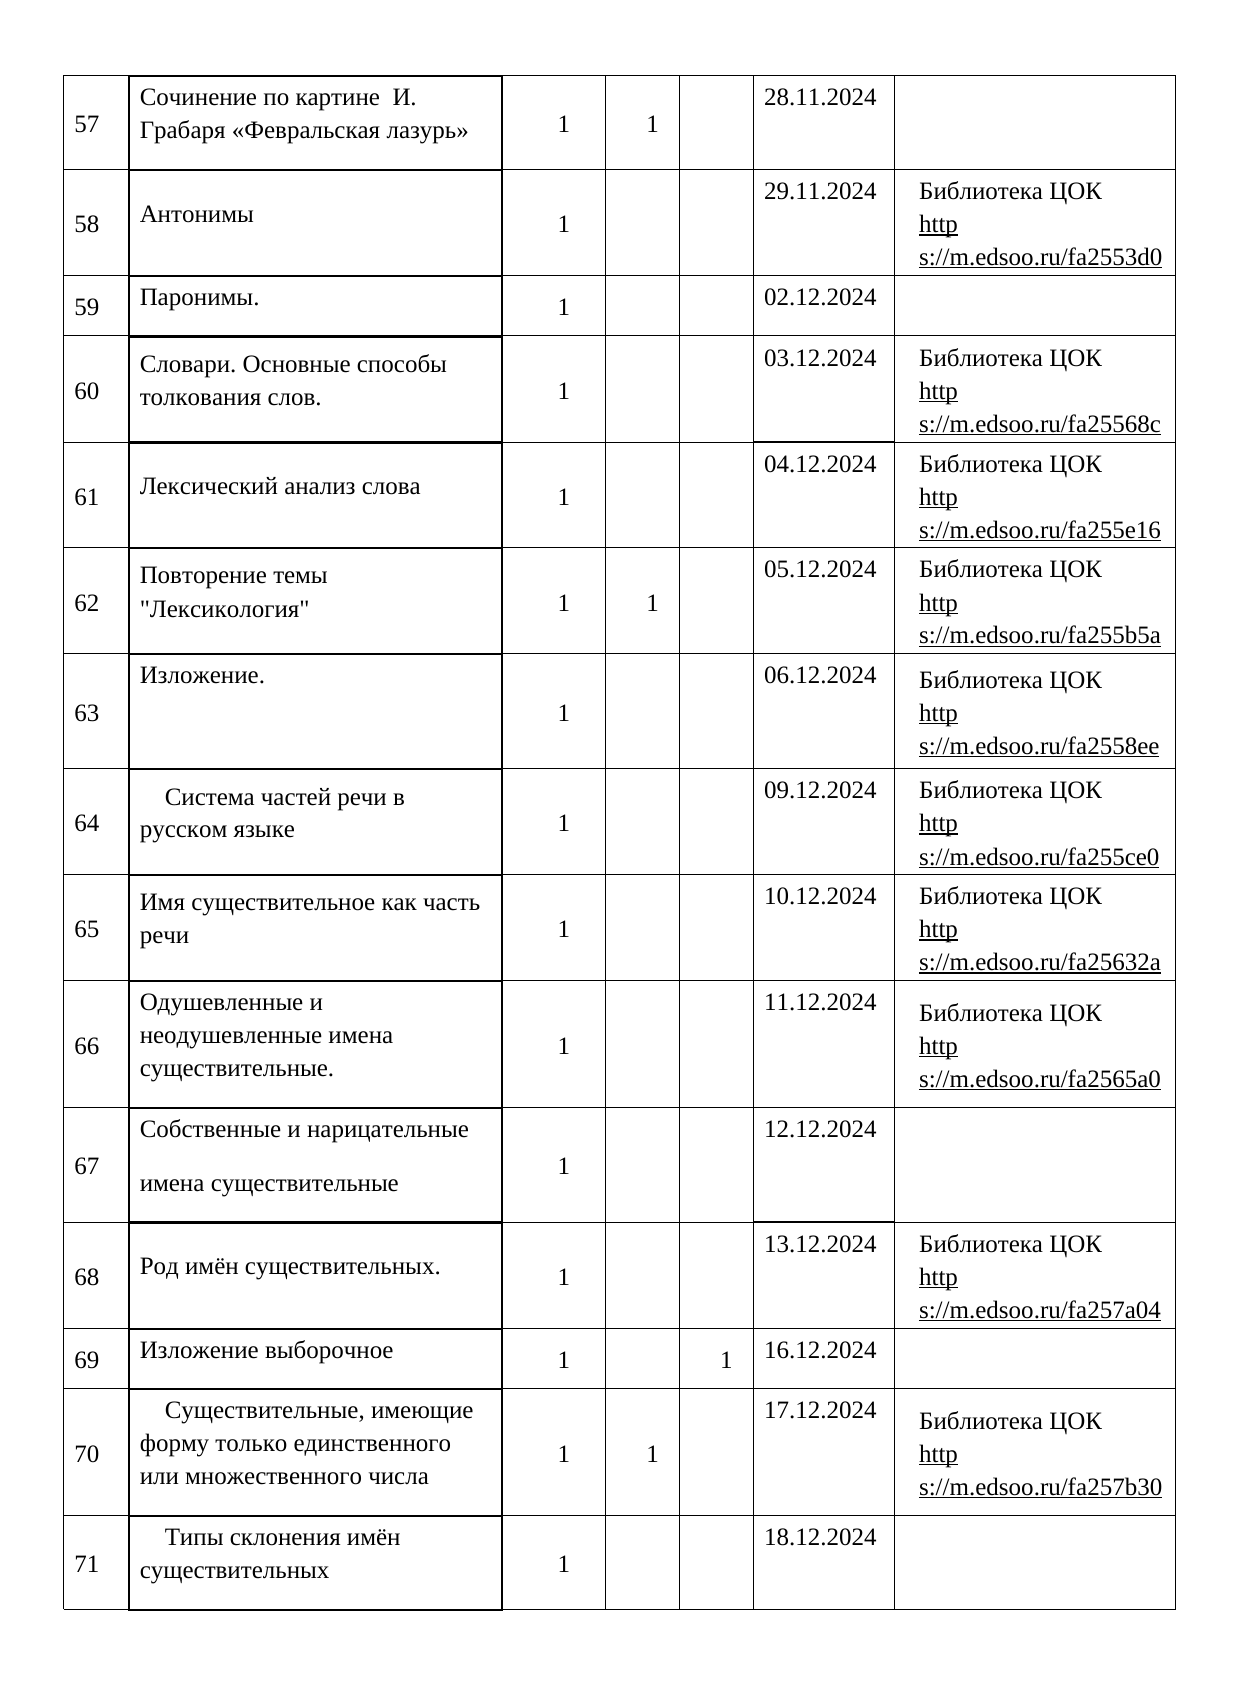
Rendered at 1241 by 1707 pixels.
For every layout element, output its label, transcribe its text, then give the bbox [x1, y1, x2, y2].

table_cell [680, 443, 753, 547]
table_cell 10.12.2024 [754, 875, 894, 980]
table_cell [606, 981, 679, 1107]
table_cell Имя существительное как часть речи [130, 876, 501, 980]
table_cell Паронимы. [130, 277, 501, 335]
table_cell 1 [503, 1108, 605, 1221]
table_cell 1 [503, 981, 605, 1107]
table_cell Сочинение по картине И. Грабаря «Февральская лазурь» [130, 77, 501, 169]
table_cell [680, 769, 753, 874]
table_cell [606, 1223, 679, 1327]
table_cell Библиотека ЦОК https://m.edsoo.ru/fa257a04 [895, 1223, 1175, 1327]
table_cell Антонимы [130, 171, 501, 275]
table_cell Лексический анализ слова [130, 444, 501, 547]
table_cell 1 [503, 548, 605, 653]
table_cell [895, 276, 1175, 335]
table_cell 71 [64, 1516, 128, 1609]
table_cell 18.12.2024 [754, 1516, 894, 1609]
table_cell Библиотека ЦОК https://m.edsoo.ru/fa25568c [895, 336, 1175, 441]
table_cell 29.11.2024 [754, 170, 894, 275]
table_cell [680, 276, 753, 335]
table_cell Собственные и нарицательные имена существительные [130, 1109, 501, 1221]
table_cell 1 [503, 1516, 605, 1609]
table_cell 69 [64, 1329, 128, 1388]
table_cell Типы склонения имён существительных [130, 1517, 501, 1609]
table_cell 63 [64, 654, 128, 768]
table_cell 1 [606, 1389, 679, 1515]
table_cell Изложение выборочное [130, 1330, 501, 1388]
table_cell 67 [64, 1108, 128, 1221]
table_cell [606, 769, 679, 874]
table_cell [606, 276, 679, 335]
table_cell [680, 336, 753, 441]
table_cell 17.12.2024 [754, 1389, 894, 1515]
table_cell [895, 1329, 1175, 1388]
table_cell 1 [680, 1329, 753, 1388]
table_cell Библиотека ЦОК https://m.edsoo.ru/fa255b5a [895, 548, 1175, 653]
table_cell 1 [503, 443, 605, 547]
table_cell Библиотека ЦОК https://m.edsoo.ru/fa255e16 [895, 443, 1175, 547]
table_cell [680, 548, 753, 653]
table_cell 1 [606, 76, 679, 169]
table_cell 1 [503, 1223, 605, 1327]
table_cell 65 [64, 875, 128, 980]
table_cell [680, 981, 753, 1107]
table_cell [680, 654, 753, 768]
table_cell 09.12.2024 [754, 769, 894, 874]
table_cell 68 [64, 1223, 128, 1327]
table_cell 62 [64, 548, 128, 653]
table_cell 13.12.2024 [754, 1223, 894, 1327]
table_cell Одушевленные и неодушевленные имена существительные. [130, 982, 501, 1107]
table_cell 1 [503, 336, 605, 441]
table_cell [680, 1223, 753, 1327]
table_cell Существительные, имеющие форму только единственного или множественного числа [130, 1390, 501, 1515]
table_cell [680, 875, 753, 980]
table_cell 03.12.2024 [754, 336, 894, 441]
table_cell 60 [64, 336, 128, 441]
table_cell 02.12.2024 [754, 276, 894, 335]
table_cell Библиотека ЦОК https://m.edsoo.ru/fa2558ee [895, 654, 1175, 768]
table_cell 61 [64, 443, 128, 547]
table_cell 11.12.2024 [754, 981, 894, 1107]
table_cell 05.12.2024 [754, 548, 894, 653]
table_cell Библиотека ЦОК https://m.edsoo.ru/fa2553d0 [895, 170, 1175, 275]
table_cell 66 [64, 981, 128, 1107]
table_cell [895, 1516, 1175, 1609]
table_cell 1 [503, 1389, 605, 1515]
table_cell Изложение. [130, 655, 501, 768]
table_cell [606, 443, 679, 547]
table_cell 1 [503, 276, 605, 335]
table_cell [680, 1108, 753, 1221]
table_cell 1 [503, 170, 605, 275]
table_cell 58 [64, 170, 128, 275]
table_cell [895, 76, 1175, 169]
table_cell [606, 1108, 679, 1221]
table_cell 1 [606, 548, 679, 653]
table_cell Библиотека ЦОК https://m.edsoo.ru/fa2565a0 [895, 981, 1175, 1107]
table_cell Повторение темы "Лексикология" [130, 549, 501, 653]
table_cell [680, 1516, 753, 1609]
table_cell Род имён существительных. [130, 1224, 501, 1327]
table_cell [680, 1389, 753, 1515]
table_cell [680, 170, 753, 275]
table_cell Библиотека ЦОК https://m.edsoo.ru/fa257b30 [895, 1389, 1175, 1515]
table_cell 1 [503, 769, 605, 874]
table_cell 59 [64, 276, 128, 335]
table_cell [606, 1516, 679, 1609]
table_cell [680, 76, 753, 169]
table_cell 1 [503, 76, 605, 169]
table_cell [606, 1329, 679, 1388]
table_cell [895, 1108, 1175, 1221]
table_cell Словари. Основные способы толкования слов. [130, 338, 501, 441]
table_cell Система частей речи в русском языке [130, 770, 501, 874]
table_cell 16.12.2024 [754, 1329, 894, 1388]
table_cell Библиотека ЦОК https://m.edsoo.ru/fa255ce0 [895, 769, 1175, 874]
table_cell 1 [503, 1329, 605, 1388]
table_cell 70 [64, 1389, 128, 1515]
table_cell [606, 654, 679, 768]
table_cell [606, 336, 679, 441]
table_cell 12.12.2024 [754, 1108, 894, 1221]
table_cell [606, 875, 679, 980]
table_cell 06.12.2024 [754, 654, 894, 768]
table_cell 64 [64, 769, 128, 874]
table_cell 1 [503, 654, 605, 768]
table_cell 57 [64, 76, 128, 169]
table_cell [606, 170, 679, 275]
table_cell 1 [503, 875, 605, 980]
table_cell 28.11.2024 [754, 76, 894, 169]
table_cell 04.12.2024 [754, 443, 894, 547]
table_cell Библиотека ЦОК https://m.edsoo.ru/fa25632a [895, 875, 1175, 980]
